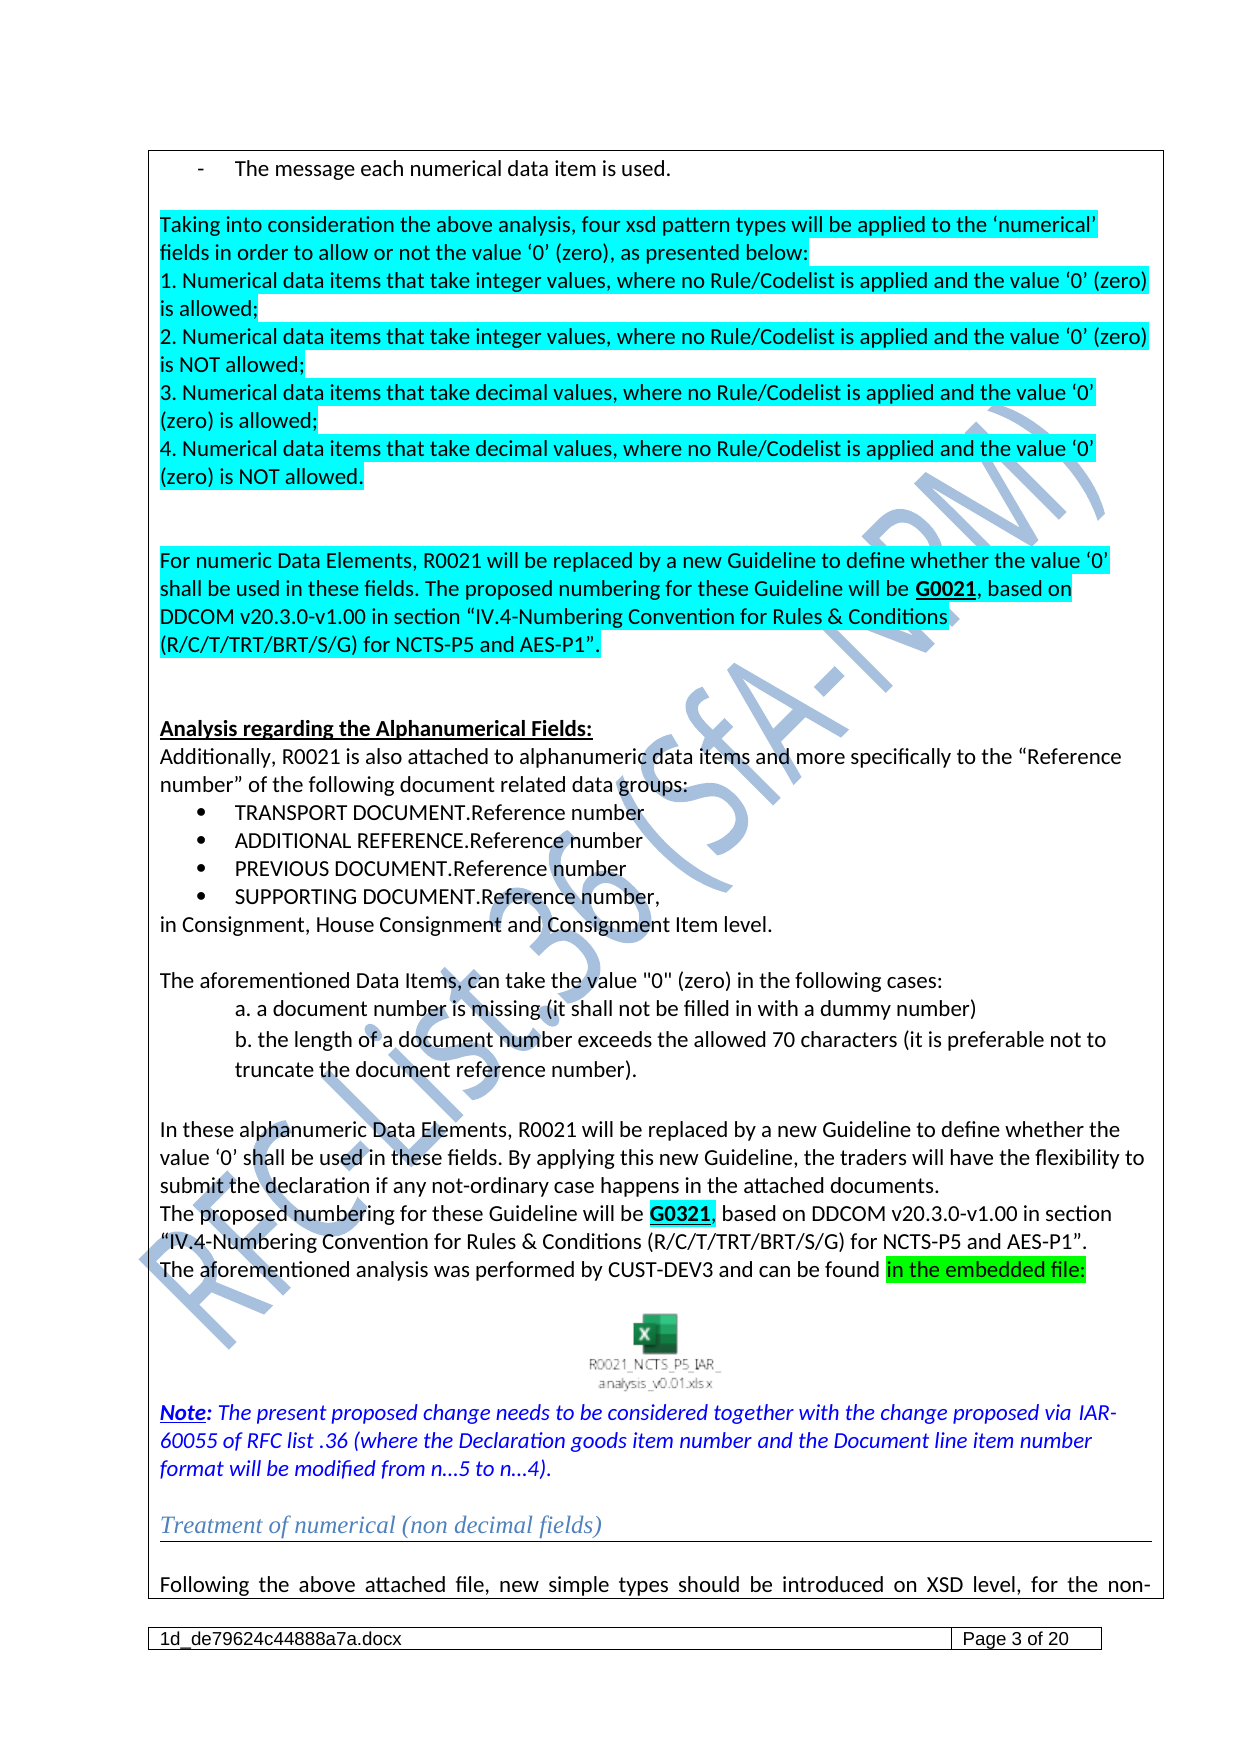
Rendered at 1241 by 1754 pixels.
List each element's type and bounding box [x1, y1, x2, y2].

table_header [149, 151, 1163, 1598]
